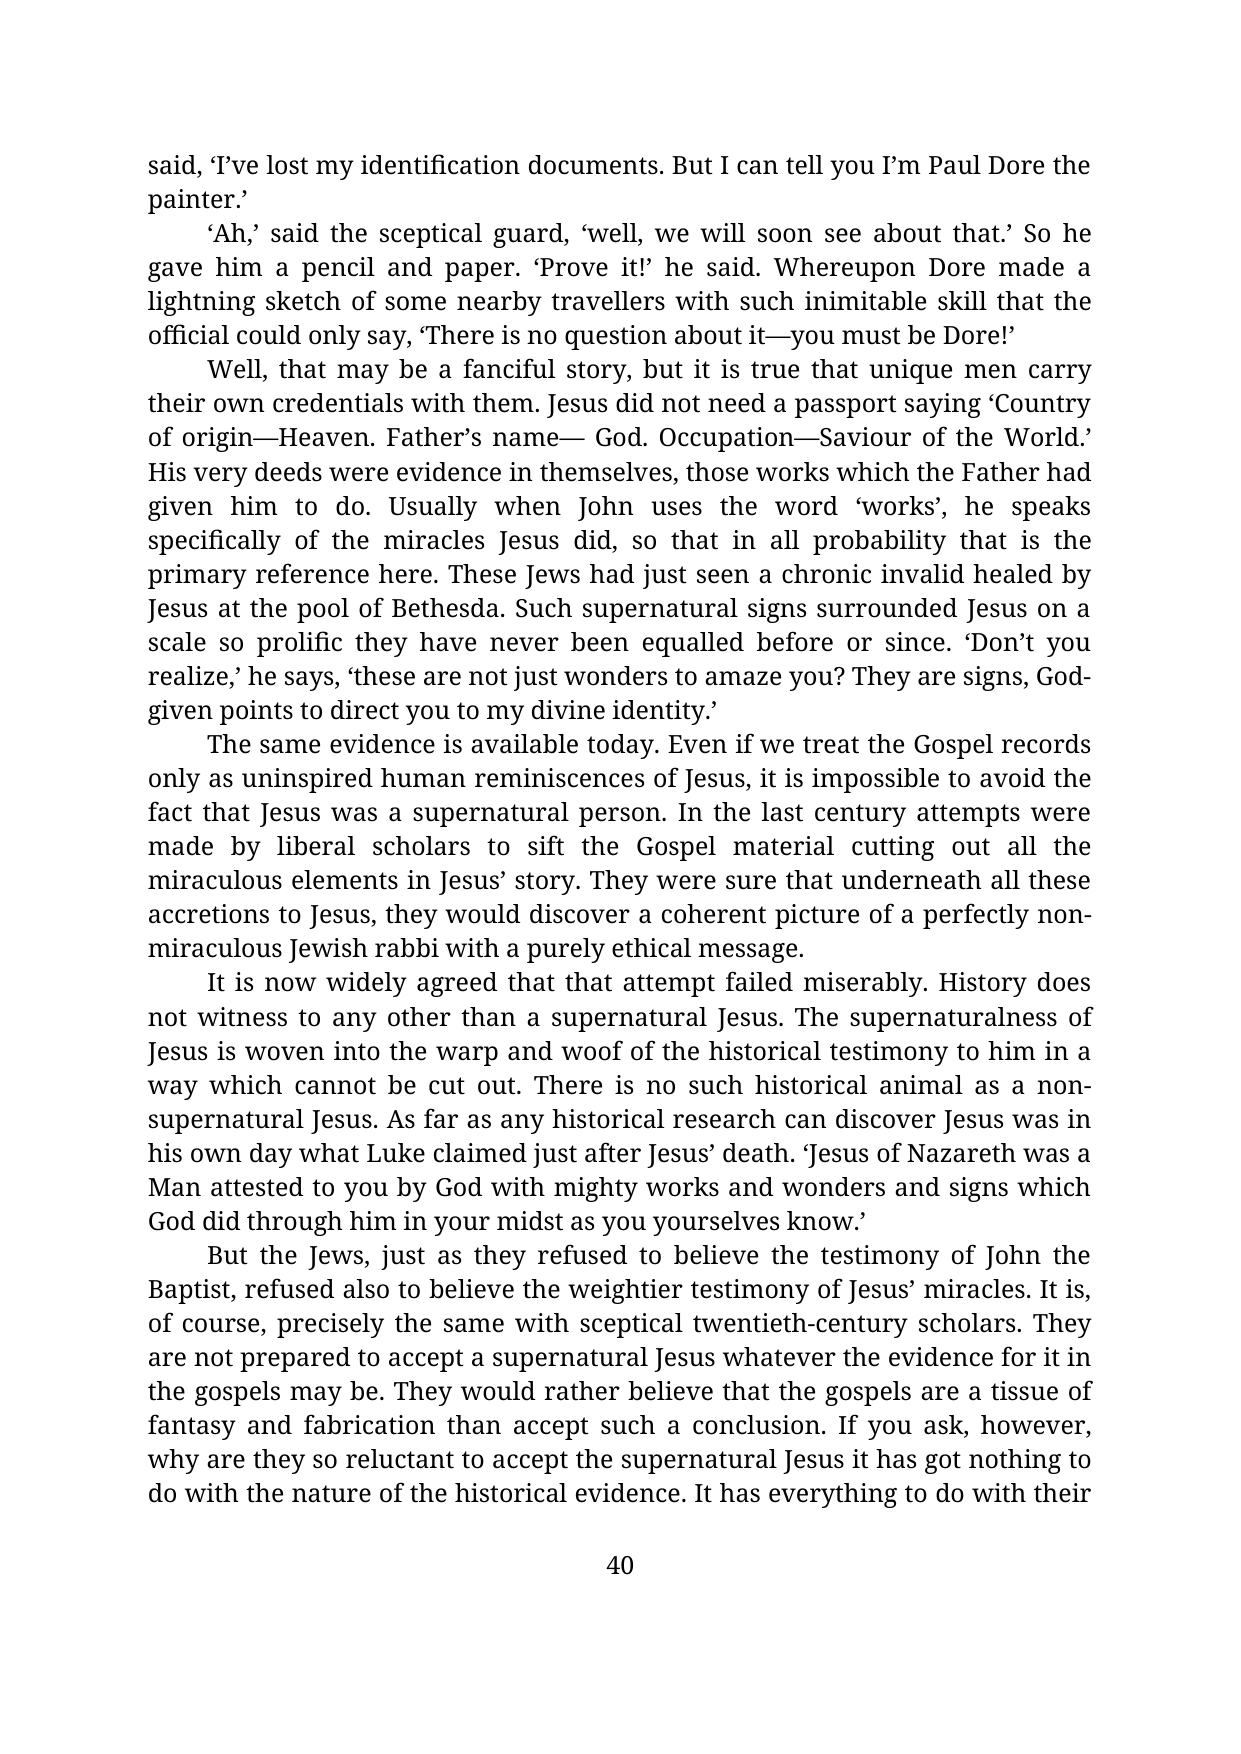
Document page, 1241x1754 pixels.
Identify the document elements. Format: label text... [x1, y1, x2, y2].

text ‘Ah,’ said the sceptical guard, ‘well, we will soon see about that.’ So he gave him a pencil and paper. ‘Prove it!’ he said. Whereupon Dore made a lightning sketch of some nearby travellers with such inimitable skill that the official could only say, ‘There is no question about it—you must be Dore!’ [148, 216, 1093, 352]
text Well, that may be a fanciful story, but it is true that unique men carry their own credentials with them. Jesus did not need a passport saying ‘Country of origin—Heaven. Father’s name— God. Occupation—Saviour of the World.’ His very deeds were evidence in themselves, those works which the Father had given him to do. Usually when John uses the word ‘works’, he speaks specifically of the miracles Jesus did, so that in all probability that is the primary reference here. These Jews had just seen a chronic invalid healed by Jesus at the pool of Bethesda. Such supernatural signs surrounded Jesus on a scale so prolific they have never been equalled before or since. ‘Don’t you realize,’ he says, ‘these are not just wonders to amaze you? They are signs, God-given points to direct you to my divine identity.’ [148, 352, 1093, 727]
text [148, 1238, 1093, 1510]
text It is now widely agreed that that attempt failed miserably. History does not witness to any other than a supernatural Jesus. The supernaturalness of Jesus is woven into the warp and woof of the historical testimony to him in a way which cannot be cut out. There is no such historical animal as a non-supernatural Jesus. As far as any historical research can discover Jesus was in his own day what Luke claimed just after Jesus’ death. ‘Jesus of Nazareth was a Man attested to you by God with mighty works and wonders and signs which God did through him in your midst as you yourselves know.’ [148, 965, 1093, 1238]
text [148, 148, 1093, 216]
text The same evidence is available today. Even if we treat the Gospel records only as uninspired human reminiscences of Jesus, it is impossible to avoid the fact that Jesus was a supernatural person. In the last century attempts were made by liberal scholars to sift the Gospel material cutting out all the miraculous elements in Jesus’ story. They were sure that underneath all these accretions to Jesus, they would discover a coherent picture of a perfectly non-miraculous Jewish rabbi with a purely ethical message. [148, 727, 1093, 965]
